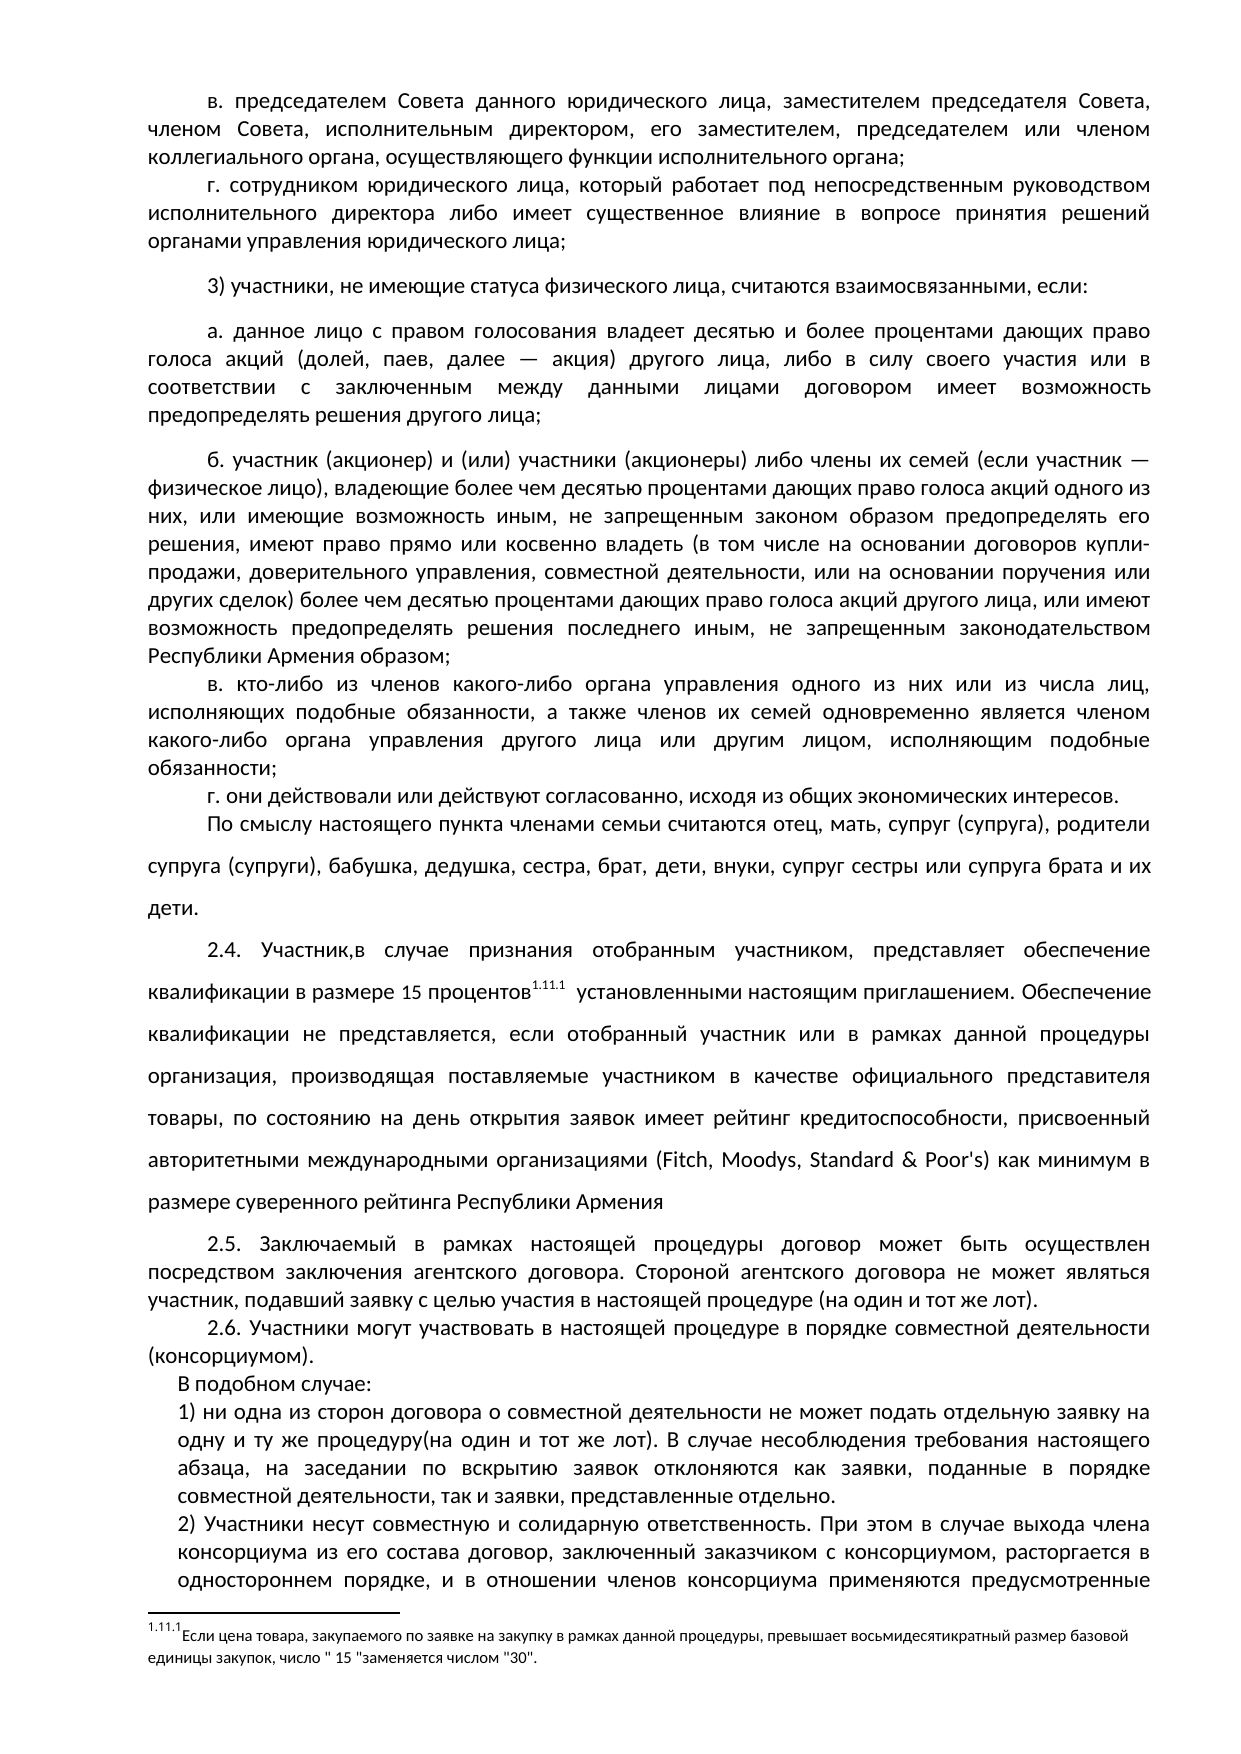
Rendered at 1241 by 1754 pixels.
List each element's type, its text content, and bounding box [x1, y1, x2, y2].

text в. кто-либо из членов какого-либо органа управления одного из них или из числа лиц, исполняющих подобные обязанности, а также членов их семей одновременно является членом какого-либо органа управления другого лица или другим лицом, исполняющим подобные обязанности; [148, 669, 1152, 781]
text а. данное лицо с правом голосования владеет десятью и более процентами дающих право голоса акций (долей, паев, далее — акция) другого лица, либо в силу своего участия или в соответствии с заключенным между данными лицами договором имеет возможность предопределять решения другого лица; [148, 316, 1152, 428]
text г. они действовали или действуют согласованно, исходя из общих экономических интересов. [148, 781, 1152, 809]
text В подобном случае: [177, 1369, 1152, 1397]
text 2.4. Участник,в случае признания отобранным участником, представляет обеспечение квалификации в размере 15 процентов1.1 установленными настоящим приглашением. Обеспечение квалификации не представляется, если отобранный участник или в рамках данной процедуры организация, производящая поставляемые участником в качестве официального представителя товары, по состоянию на день открытия заявок имеет рейтинг кредитоспособности, присвоенный авторитетными международными организациями (Fitch, Moodys, Standard & Poor's) как минимум в размере суверенного рейтинга Республики Армения [148, 935, 1152, 1215]
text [177, 1509, 1152, 1593]
text 2.5. Заключаемый в рамках настоящей процедуры договор может быть осуществлен посредством заключения агентского договора. Стороной агентского договора не может являться участник, подавший заявку с целью участия в настоящей процедуре (на один и тот же лот). [148, 1229, 1152, 1313]
text г. сотрудником юридического лица, который работает под непосредственным руководством исполнительного директора либо имеет существенное влияние в вопросе принятия решений органами управления юридического лица; [148, 171, 1152, 254]
text в. председателем Совета данного юридического лица, заместителем председателя Совета, членом Совета, исполнительным директором, его заместителем, председателем или членом коллегиального органа, осуществляющего функции исполнительного органа; [148, 86, 1152, 171]
text 2.6. Участники могут участвовать в настоящей процедуре в порядке совместной деятельности (консорциумом). [148, 1313, 1152, 1369]
text б. участник (акционер) и (или) участники (акционеры) либо члены их семей (если участник — физическое лицо), владеющие более чем десятью процентами дающих право голоса акций одного из них, или имеющие возможность иным, не запрещенным законом образом предопределять его решения, имеют право прямо или косвенно владеть (в том числе на основании договоров купли-продажи, доверительного управления, совместной деятельности, или на основании поручения или других сделок) более чем десятью процентами дающих право голоса акций другого лица, или имеют возможность предопределять решения последнего иным, не запрещенным законодательством Республики Армения образом; [148, 445, 1152, 669]
text По смыслу настоящего пункта членами семьи считаются отец, мать, супруг (супруга), родители супруга (супруги), бабушка, дедушка, сестра, брат, дети, внуки, супруг сестры или супруга брата и их дети. [148, 809, 1152, 921]
text 1) ни одна из сторон договора о совместной деятельности не может подать отдельную заявку на одну и ту же процедуру(на один и тот же лот). В случае несоблюдения требования настоящего абзаца, на заседании по вскрытию заявок отклоняются как заявки, поданные в порядке совместной деятельности, так и заявки, представленные отдельно. [177, 1397, 1152, 1509]
text 3) участники, не имеющие статуса физического лица, считаются взаимосвязанными, если: [148, 271, 1152, 299]
